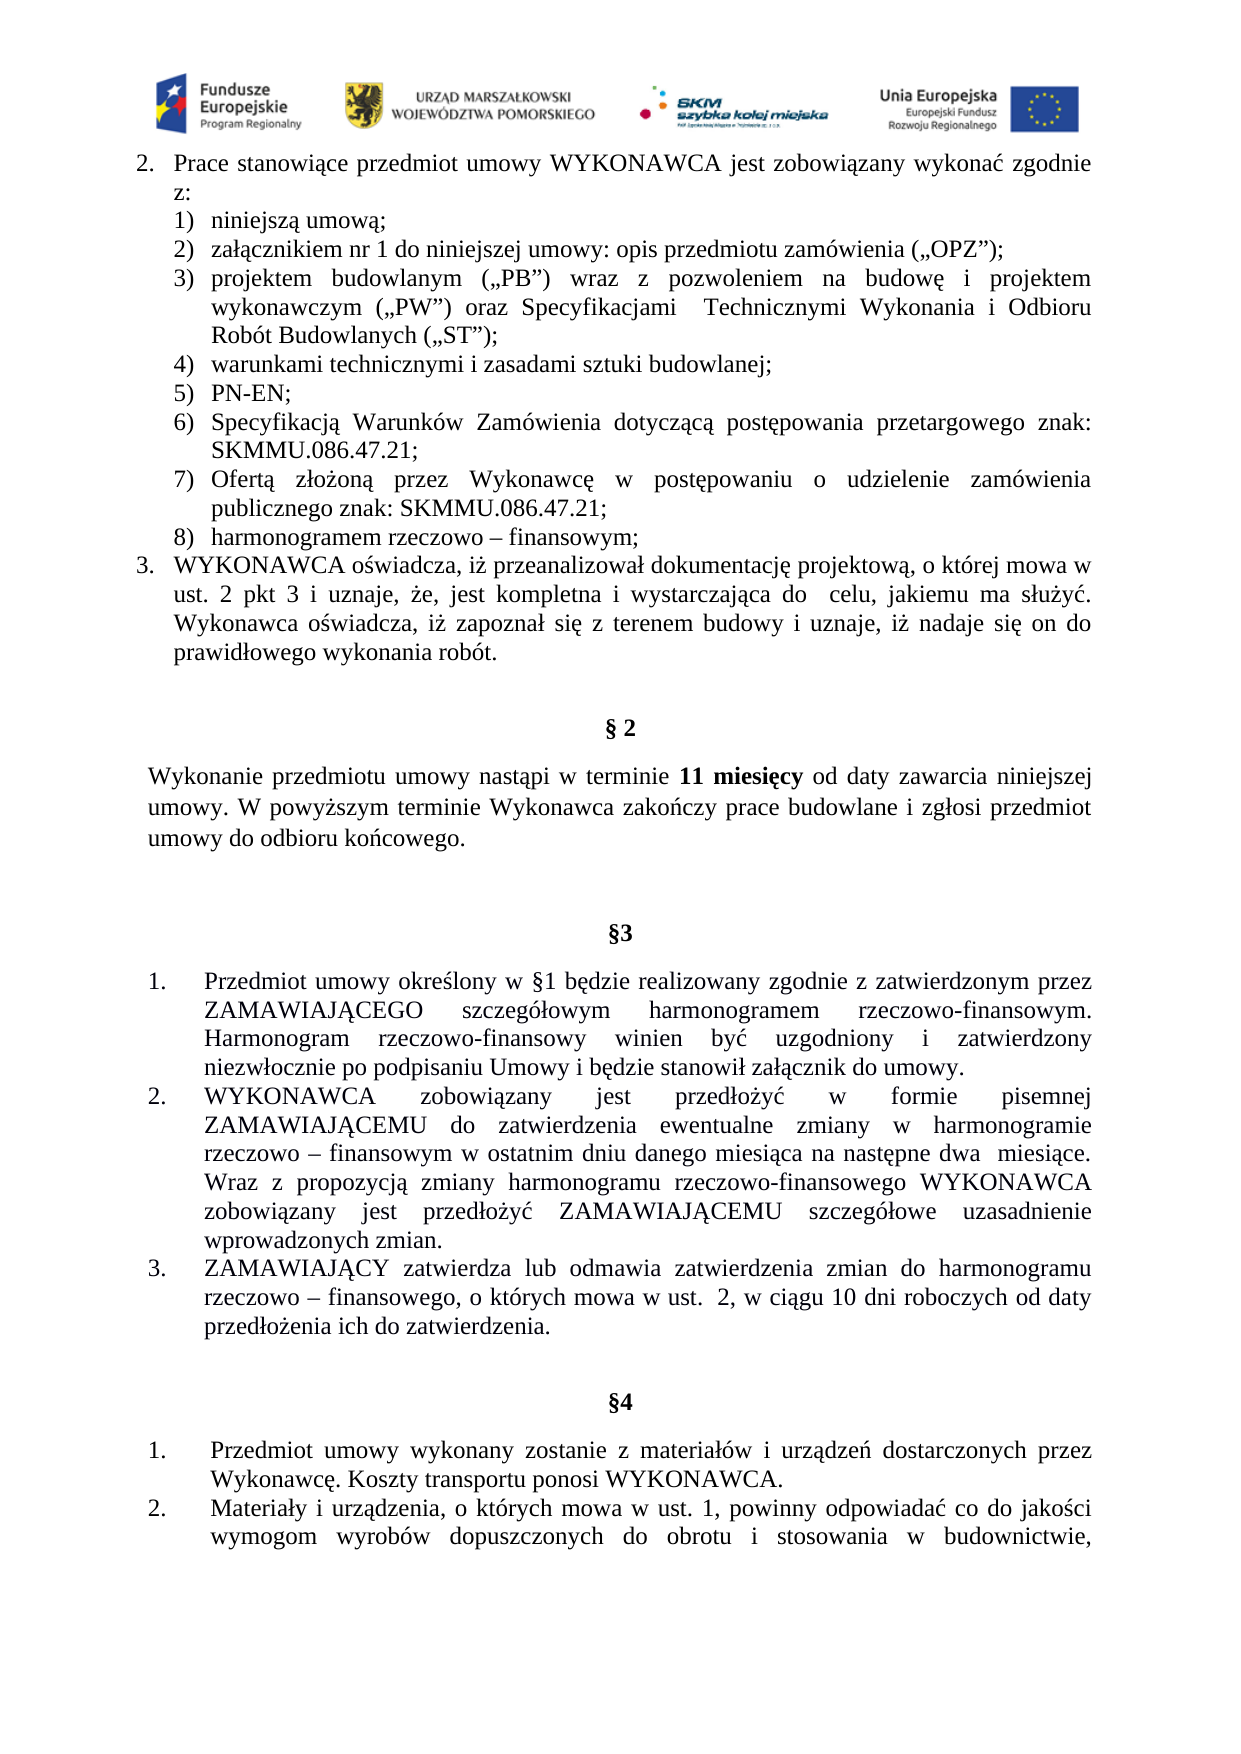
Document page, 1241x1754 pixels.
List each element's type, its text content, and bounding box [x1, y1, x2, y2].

list ZAMAWIAJĄCY zatwierdza lub odmawia zatwierdzenia zmian do harmonogramu rzeczowo – finansowego, o których mowa w ust. 2, w ciągu 10 dni roboczych od daty przedłożenia ich do zatwierdzenia. [148, 1253, 1092, 1340]
list załącznikiem nr 1 do niniejszej umowy: opis przedmiotu zamówienia („OPZ”); [173, 234, 1092, 263]
text Wykonanie przedmiotu umowy nastąpi w terminie 11 miesięcy od daty zawarcia niniejszej umowy. W powyższym terminie Wykonawca zakończy prace budowlane i zgłosi przedmiot umowy do odbioru końcowego. [148, 761, 1092, 852]
text § 2 [148, 713, 1092, 742]
list Przedmiot umowy określony w §1 będzie realizowany zgodnie z zatwierdzonym przez ZAMAWIAJĄCEGO szczegółowym harmonogramem rzeczowo-finansowym. Harmonogram rzeczowo-finansowy winien być uzgodniony i zatwierdzony niezwłocznie po podpisaniu Umowy i będzie stanowił załącznik do umowy. [148, 966, 1092, 1081]
text §3 [148, 918, 1092, 947]
list Ofertą złożoną przez Wykonawcę w postępowaniu o udzielenie zamówienia publicznego znak: SKMMU.086.47.21; [173, 464, 1092, 522]
list warunkami technicznymi i zasadami sztuki budowlanej; [173, 349, 1092, 378]
list projektem budowlanym („PB”) wraz z pozwoleniem na budowę i projektem wykonawczym („PW”) oraz Specyfikacjami Technicznymi Wykonania i Odbioru Robót Budowlanych („ST”); [173, 263, 1092, 349]
text §4 [148, 1387, 1092, 1416]
picture [147, 73, 1093, 148]
list Specyfikacją Warunków Zamówienia dotyczącą postępowania przetargowego znak: SKMMU.086.47.21; [173, 407, 1092, 464]
list Przedmiot umowy wykonany zostanie z materiałów i urządzeń dostarczonych przez Wykonawcę. Koszty transportu ponosi WYKONAWCA. [148, 1435, 1092, 1493]
list niniejszą umową; [173, 205, 1092, 234]
list Prace stanowiące przedmiot umowy WYKONAWCA jest zobowiązany wykonać zgodnie z: [136, 148, 1092, 205]
list harmonogramem rzeczowo – finansowym; [173, 522, 1092, 550]
list WYKONAWCA oświadcza, iż przeanalizował dokumentację projektową, o której mowa w ust. 2 pkt 3 i uznaje, że, jest kompletna i wystarczająca do celu, jakiemu ma służyć. Wykonawca oświadcza, iż zapoznał się z terenem budowy i uznaje, iż nadaje się on do prawidłowego wykonania robót. [136, 550, 1092, 665]
list PN-EN; [173, 378, 1092, 407]
list WYKONAWCA zobowiązany jest przedłożyć w formie pisemnej ZAMAWIAJĄCEMU do zatwierdzenia ewentualne zmiany w harmonogramie rzeczowo – finansowym w ostatnim dniu danego miesiąca na następne dwa miesiące. Wraz z propozycją zmiany harmonogramu rzeczowo-finansowego WYKONAWCA zobowiązany jest przedłożyć ZAMAWIAJĄCEMU szczegółowe uzasadnienie wprowadzonych zmian. [148, 1081, 1092, 1253]
